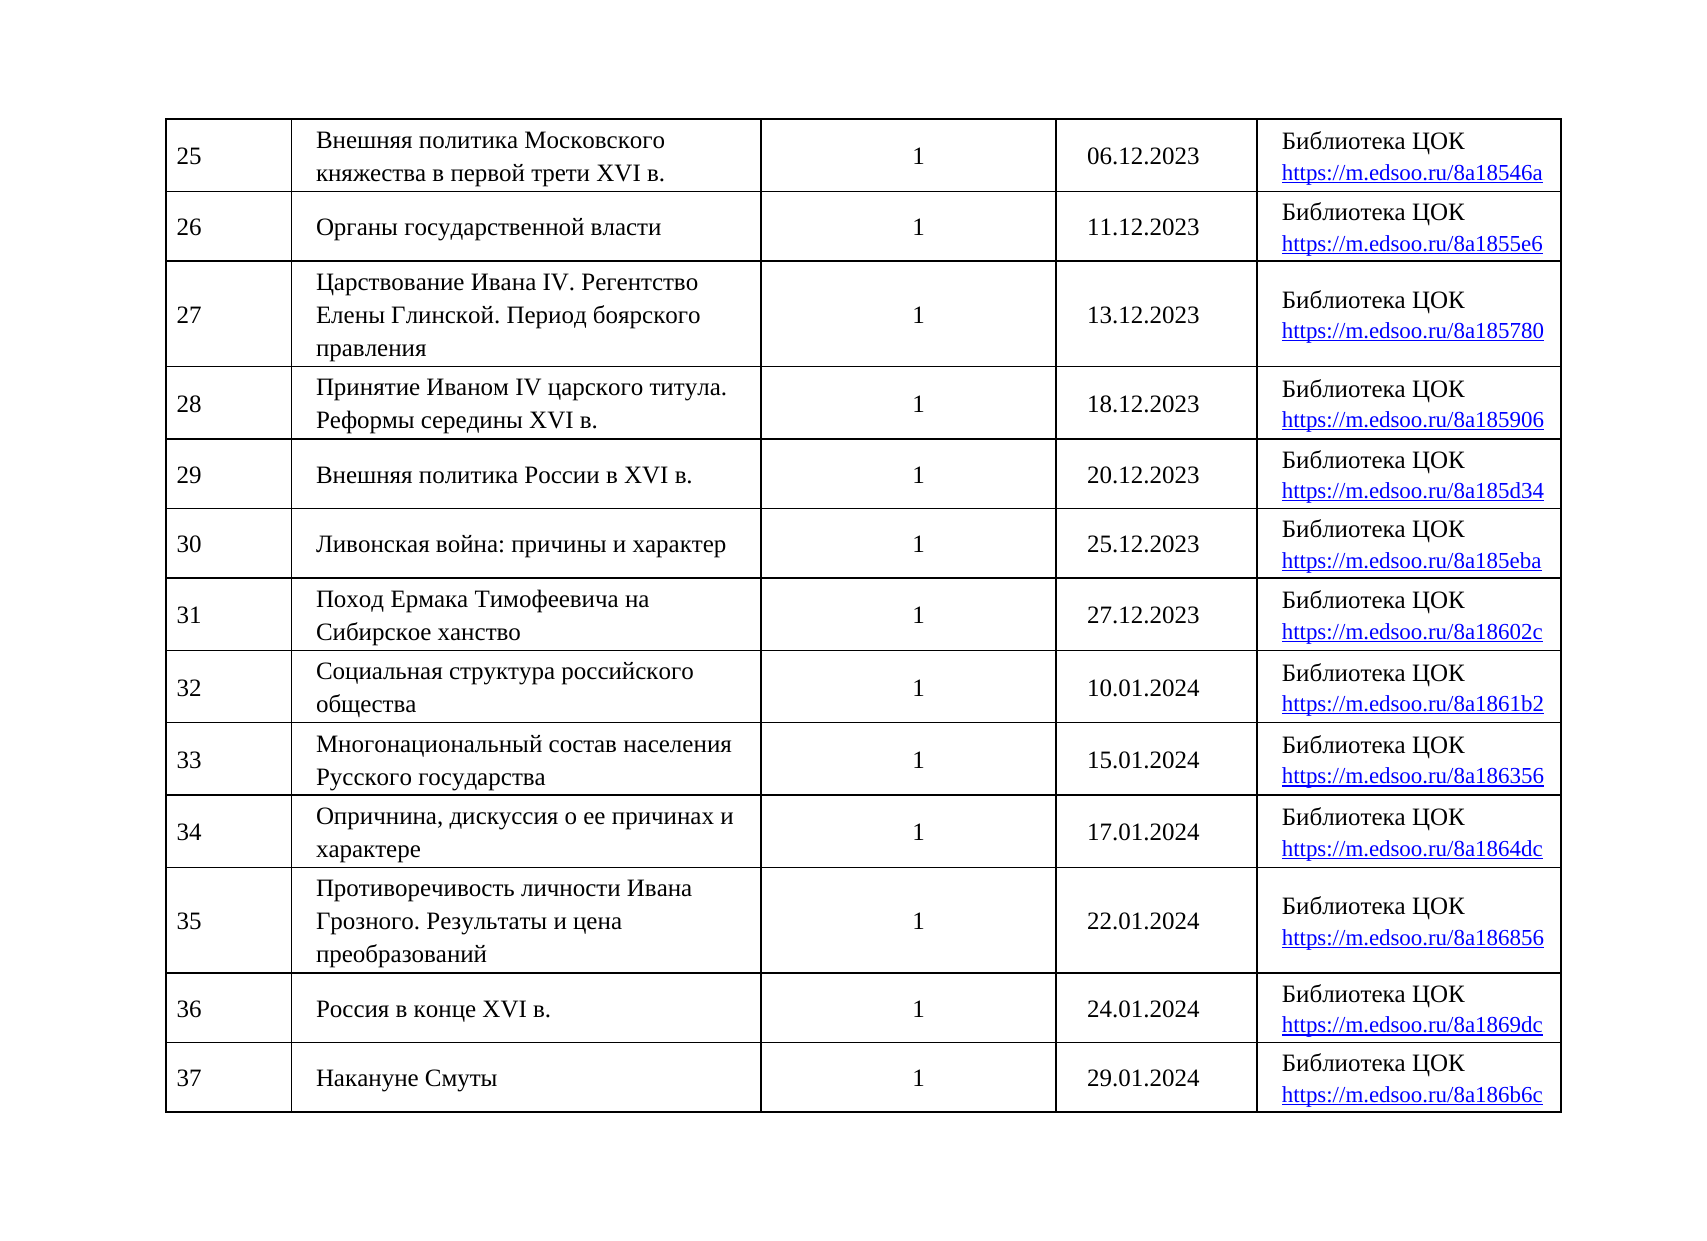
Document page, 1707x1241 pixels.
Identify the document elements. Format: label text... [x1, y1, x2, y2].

table_cell Внешняя политика Московского княжества в первой трети XVI в. [292, 120, 760, 191]
table_cell 25.12.2023 [1057, 509, 1256, 577]
table_cell 1 [762, 868, 1055, 972]
table_cell Библиотека ЦОК https://m.edsoo.ru/8a185eba [1258, 509, 1560, 577]
table_cell 24.01.2024 [1057, 974, 1256, 1042]
table_cell Принятие Иваном IV царского титула. Реформы середины XVI в. [292, 367, 760, 438]
table_cell 36 [167, 974, 291, 1042]
table_cell 35 [167, 868, 291, 972]
table_cell 1 [762, 796, 1055, 867]
table_cell Царствование Ивана IV. Регентство Елены Глинской. Период боярского правления [292, 262, 760, 366]
table_cell Библиотека ЦОК https://m.edsoo.ru/8a18602c [1258, 579, 1560, 649]
table_cell 29 [167, 440, 291, 507]
table_cell Библиотека ЦОК https://m.edsoo.ru/8a185906 [1258, 367, 1560, 438]
table_cell Внешняя политика России в XVI в. [292, 440, 760, 507]
table_cell 1 [762, 367, 1055, 438]
table_cell Библиотека ЦОК https://m.edsoo.ru/8a186856 [1258, 868, 1560, 972]
table_cell 27 [167, 262, 291, 366]
table_cell Социальная структура российского общества [292, 651, 760, 722]
table_cell 26 [167, 192, 291, 260]
table_cell 33 [167, 723, 291, 794]
table_cell Библиотека ЦОК https://m.edsoo.ru/8a186356 [1258, 723, 1560, 794]
table_cell 10.01.2024 [1057, 651, 1256, 722]
table_cell 1 [762, 974, 1055, 1042]
table_cell Ливонская война: причины и характер [292, 509, 760, 577]
table_cell 37 [167, 1043, 291, 1111]
table_cell 28 [167, 367, 291, 438]
table_cell Библиотека ЦОК https://m.edsoo.ru/8a1864dc [1258, 796, 1560, 867]
table_cell 32 [167, 651, 291, 722]
table_cell Библиотека ЦОК https://m.edsoo.ru/8a18546a [1258, 120, 1560, 191]
table_cell 1 [762, 1043, 1055, 1111]
table_cell 11.12.2023 [1057, 192, 1256, 260]
table_cell 1 [762, 579, 1055, 649]
table_cell 30 [167, 509, 291, 577]
table_cell Библиотека ЦОК https://m.edsoo.ru/8a1861b2 [1258, 651, 1560, 722]
table_cell Опричнина, дискуссия о ее причинах и характере [292, 796, 760, 867]
table_cell 17.01.2024 [1057, 796, 1256, 867]
table_cell 34 [167, 796, 291, 867]
table_cell 1 [762, 440, 1055, 507]
table_cell 1 [762, 723, 1055, 794]
table_cell 27.12.2023 [1057, 579, 1256, 649]
table_cell 1 [762, 120, 1055, 191]
table_cell Библиотека ЦОК https://m.edsoo.ru/8a185780 [1258, 262, 1560, 366]
table_cell 18.12.2023 [1057, 367, 1256, 438]
table_cell 1 [762, 262, 1055, 366]
table_cell 31 [167, 579, 291, 649]
table_cell Библиотека ЦОК https://m.edsoo.ru/8a1869dc [1258, 974, 1560, 1042]
table_cell Поход Ермака Тимофеевича на Сибирское ханство [292, 579, 760, 649]
table_cell 20.12.2023 [1057, 440, 1256, 507]
table_cell Библиотека ЦОК https://m.edsoo.ru/8a186b6c [1258, 1043, 1560, 1111]
table_cell 1 [762, 509, 1055, 577]
table_cell Многонациональный состав населения Русского государства [292, 723, 760, 794]
table_cell 1 [762, 651, 1055, 722]
table_cell Противоречивость личности Ивана Грозного. Результаты и цена преобразований [292, 868, 760, 972]
table_cell 22.01.2024 [1057, 868, 1256, 972]
table_cell Россия в конце XVI в. [292, 974, 760, 1042]
table_cell Библиотека ЦОК https://m.edsoo.ru/8a185d34 [1258, 440, 1560, 507]
table_cell 06.12.2023 [1057, 120, 1256, 191]
table_cell 13.12.2023 [1057, 262, 1256, 366]
table_cell 29.01.2024 [1057, 1043, 1256, 1111]
table_cell Библиотека ЦОК https://m.edsoo.ru/8a1855e6 [1258, 192, 1560, 260]
table_cell 1 [762, 192, 1055, 260]
table_cell Накануне Смуты [292, 1043, 760, 1111]
table_cell Органы государственной власти [292, 192, 760, 260]
table_cell 25 [167, 120, 291, 191]
table_cell 15.01.2024 [1057, 723, 1256, 794]
